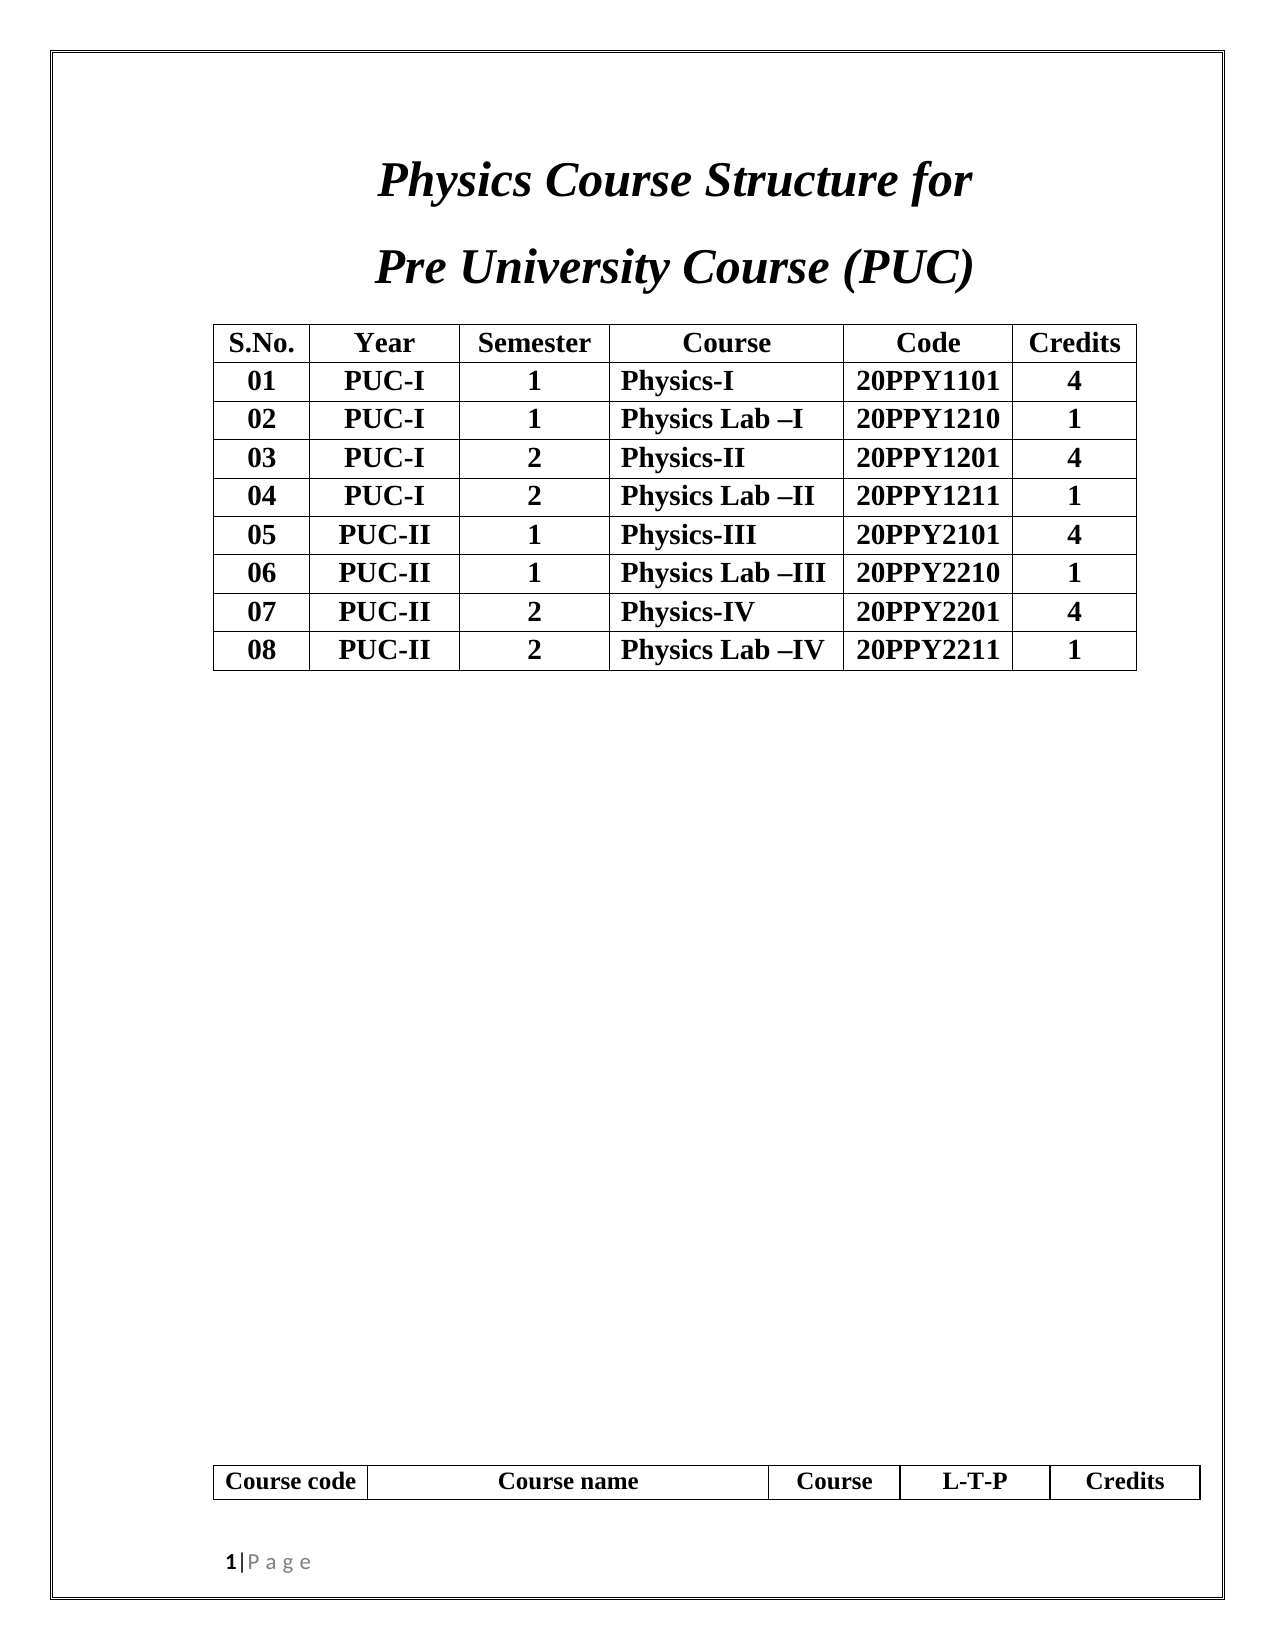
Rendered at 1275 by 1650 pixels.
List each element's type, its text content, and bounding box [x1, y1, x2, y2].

table_header Credits [1051, 1466, 1199, 1499]
table_cell Physics Lab –IV [610, 632, 843, 670]
table_header Course [610, 325, 843, 362]
table_cell 1 [1013, 402, 1136, 439]
table_cell Physics Lab –I [610, 402, 843, 439]
table_cell 1 [460, 363, 609, 401]
table_cell PUC-I [310, 440, 459, 477]
table_cell 20PPY1211 [844, 479, 1012, 516]
table_cell 1 [460, 517, 609, 554]
table_cell 2 [460, 479, 609, 516]
table_cell PUC-II [310, 594, 459, 631]
table_cell PUC-I [310, 363, 459, 401]
table_cell PUC-II [310, 517, 459, 554]
table_cell 05 [214, 517, 309, 554]
table_cell 1 [1013, 555, 1136, 593]
table_cell PUC-II [310, 555, 459, 593]
table_cell 06 [214, 555, 309, 593]
table_header S.No. [214, 325, 309, 362]
table_cell 20PPY1210 [844, 402, 1012, 439]
table_cell Physics-II [610, 440, 843, 477]
table_header Year [310, 325, 459, 362]
table_cell 4 [1013, 363, 1136, 401]
text Pre University Course (PUC) [225, 237, 1125, 294]
table_header L-T-P [901, 1466, 1049, 1499]
table_cell 1 [460, 402, 609, 439]
table_header Course name [368, 1466, 768, 1499]
table_cell 03 [214, 440, 309, 477]
table_cell 4 [1013, 594, 1136, 631]
table_cell 4 [1013, 517, 1136, 554]
table_cell 20PPY2211 [844, 632, 1012, 670]
table_cell 1 [1013, 632, 1136, 670]
table_cell 20PPY2201 [844, 594, 1012, 631]
table_cell 2 [460, 632, 609, 670]
table_cell Physics Lab –II [610, 479, 843, 516]
table_header Code [844, 325, 1012, 362]
table_cell 4 [1013, 440, 1136, 477]
table_cell 08 [214, 632, 309, 670]
table_header Semester [460, 325, 609, 362]
table_cell PUC-II [310, 632, 459, 670]
table_header Credits [1013, 325, 1136, 362]
table_cell 20PPY2101 [844, 517, 1012, 554]
table_header Course Category [769, 1466, 899, 1499]
table_cell 20PPY1101 [844, 363, 1012, 401]
table_cell 1 [1013, 479, 1136, 516]
table_cell PUC-I [310, 402, 459, 439]
table_cell 04 [214, 479, 309, 516]
table_cell Physics Lab –III [610, 555, 843, 593]
table_cell 02 [214, 402, 309, 439]
table_cell Physics-III [610, 517, 843, 554]
table_cell Physics-I [610, 363, 843, 401]
table_cell 1 [460, 555, 609, 593]
text Physics Course Structure for [225, 150, 1125, 207]
table_cell PUC-I [310, 479, 459, 516]
table_cell Physics-IV [610, 594, 843, 631]
table_cell 01 [214, 363, 309, 401]
table_cell 2 [460, 594, 609, 631]
table_cell 20PPY2210 [844, 555, 1012, 593]
table_header Course code [214, 1466, 367, 1499]
table_cell 2 [460, 440, 609, 477]
table_cell 07 [214, 594, 309, 631]
table_cell 20PPY1201 [844, 440, 1012, 477]
